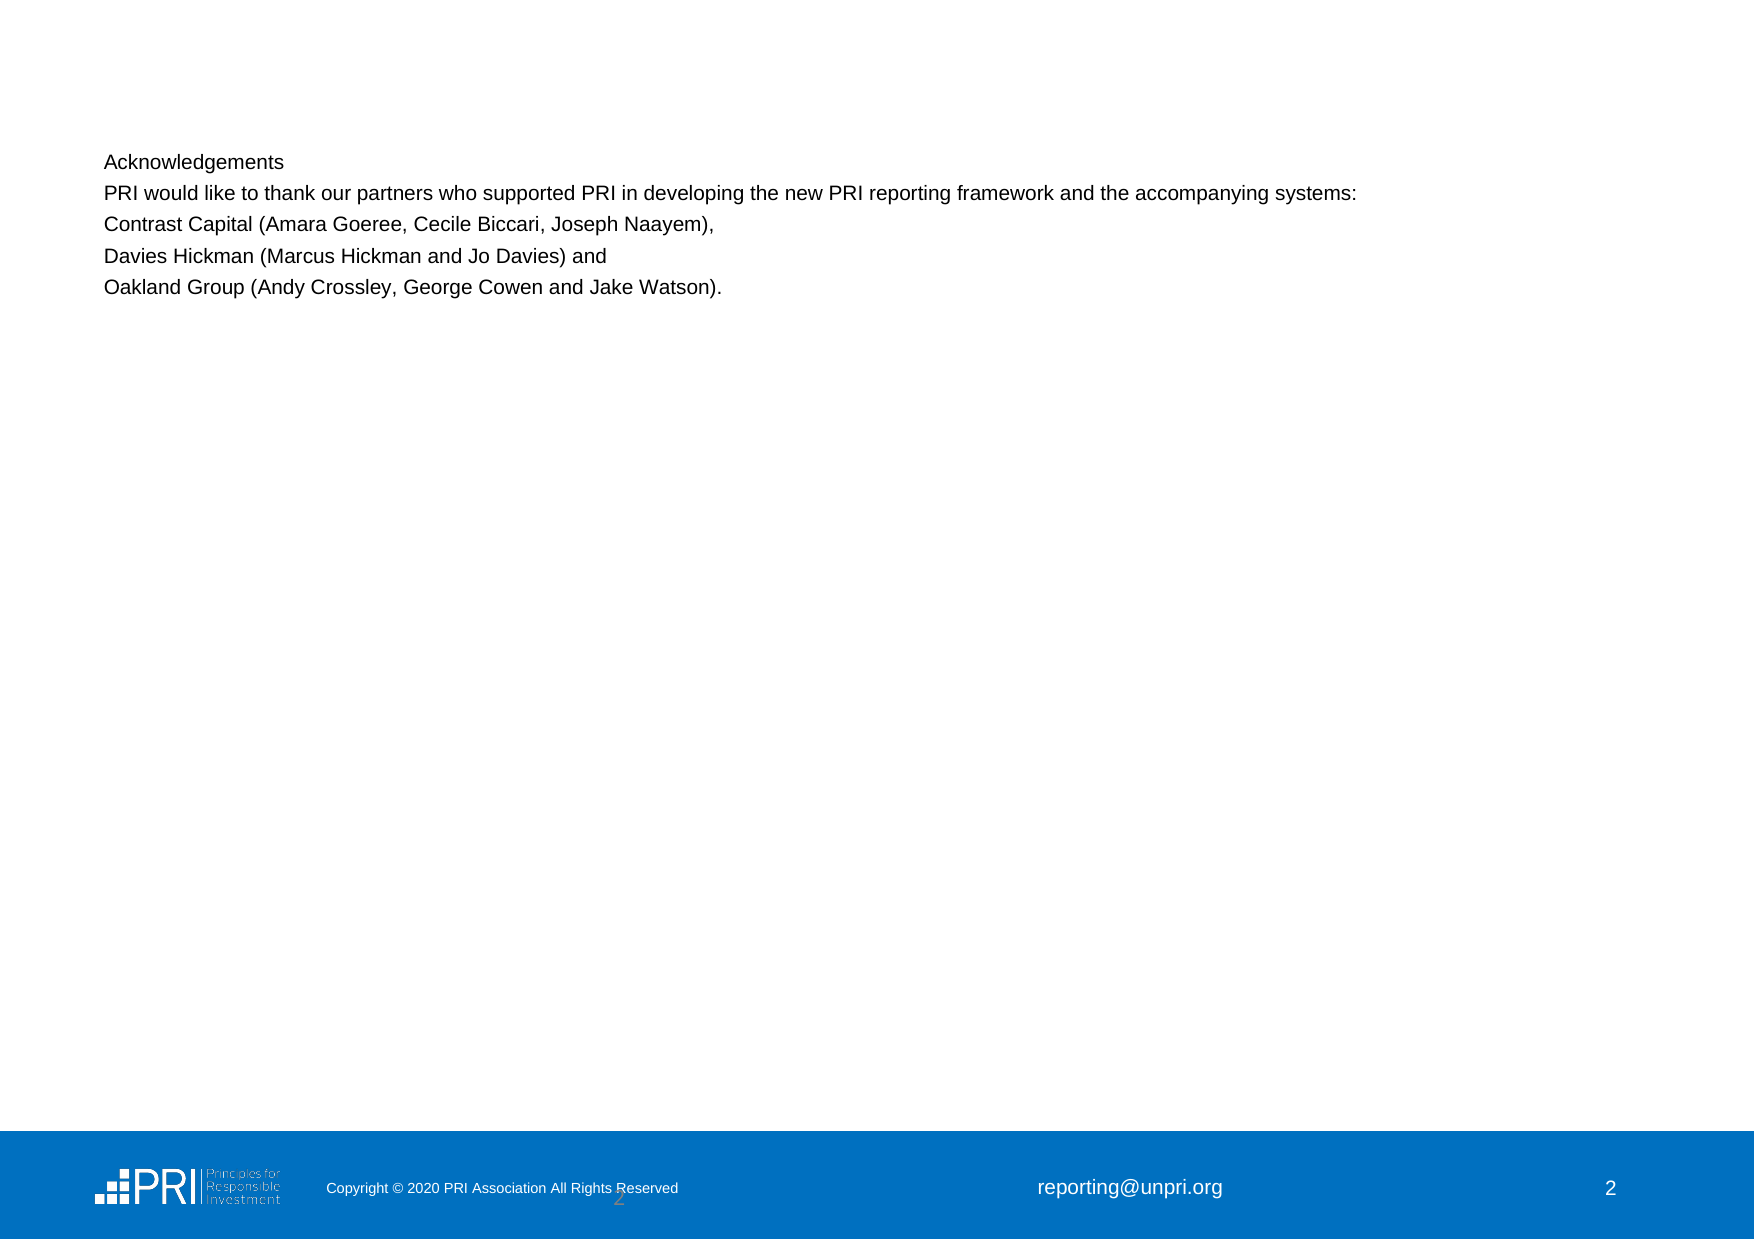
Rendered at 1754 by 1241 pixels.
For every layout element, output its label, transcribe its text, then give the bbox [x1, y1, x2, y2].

text Oakland Group (Andy Crossley, George Cowen and Jake Watson). [103, 274, 1650, 298]
subtitle Acknowledgements [103, 150, 1650, 174]
text Davies Hickman (Marcus Hickman and Jo Davies) and [103, 243, 1650, 267]
picture [92, 1166, 282, 1207]
text Contrast Capital (Amara Goeree, Cecile Biccari, Joseph Naayem), [103, 212, 1650, 236]
text PRI would like to thank our partners who supported PRI in developing the new PRI reporting framework and the accompanying systems: [103, 181, 1650, 205]
